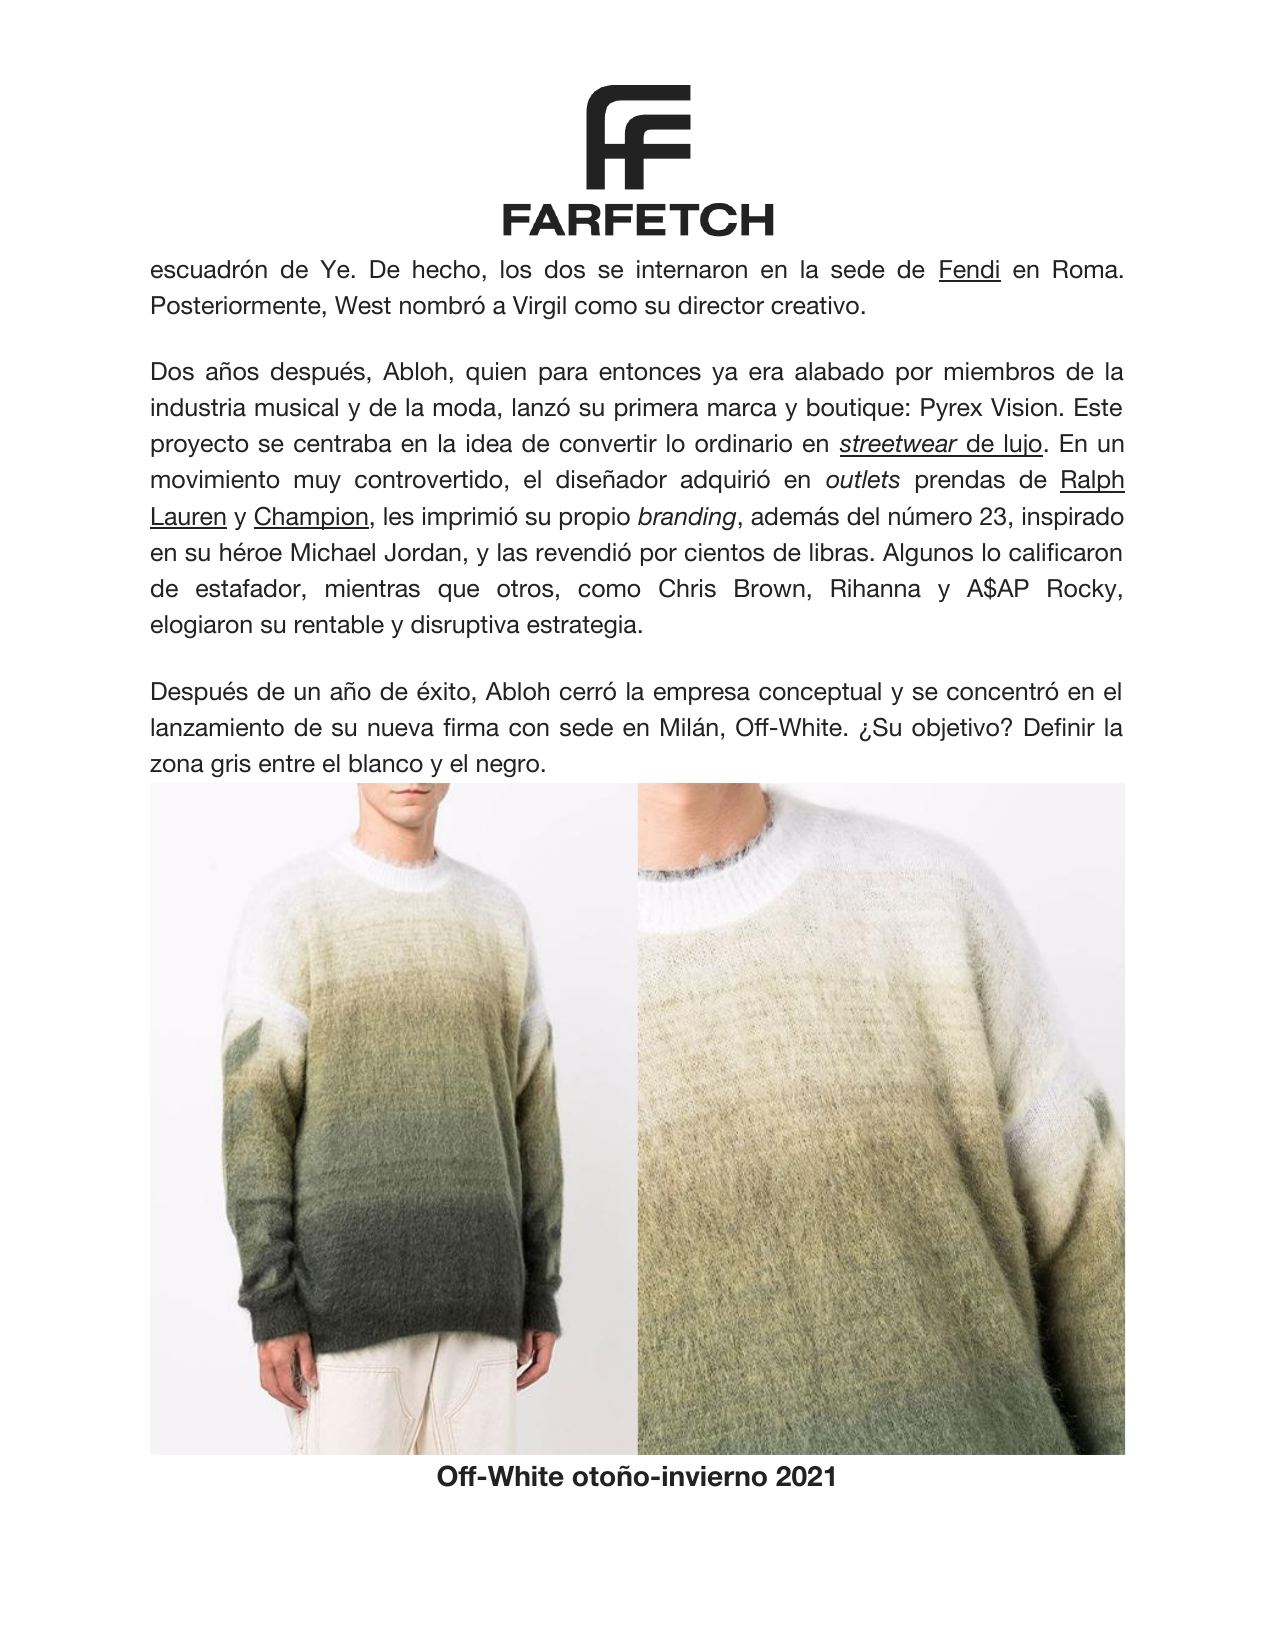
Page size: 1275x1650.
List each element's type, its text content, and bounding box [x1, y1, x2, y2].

picture [486, 75, 789, 250]
picture [150, 783, 1125, 1455]
text Después de un año de éxito, Abloh cerró la empresa conceptual y se concentró en el lanzamiento de su nueva firma con sede en Milán, Off-White. ¿Su objetivo? Definir la zona gris entre el blanco y el negro. [150, 676, 1125, 779]
text Off-White otoño-invierno 2021 [150, 1459, 1125, 1494]
text Dos años después, Abloh, quien para entonces ya era alabado por miembros de la industria musical y de la moda, lanzó su primera marca y boutique: Pyrex Vision. Este proyecto se centraba en la idea de convertir lo ordinario en streetwear de lujo. En un movimiento muy controvertido, el diseñador adquirió en outlets prendas de Ralph Lauren y Champion, les imprimió su propio branding, además del número 23, inspirado en su héroe Michael Jordan, y las revendió por cientos de libras. Algunos lo calificaron de estafador, mientras que otros, como Chris Brown, Rihanna y A$AP Rocky, elogiaron su rentable y disruptiva estrategia. [150, 356, 1125, 641]
